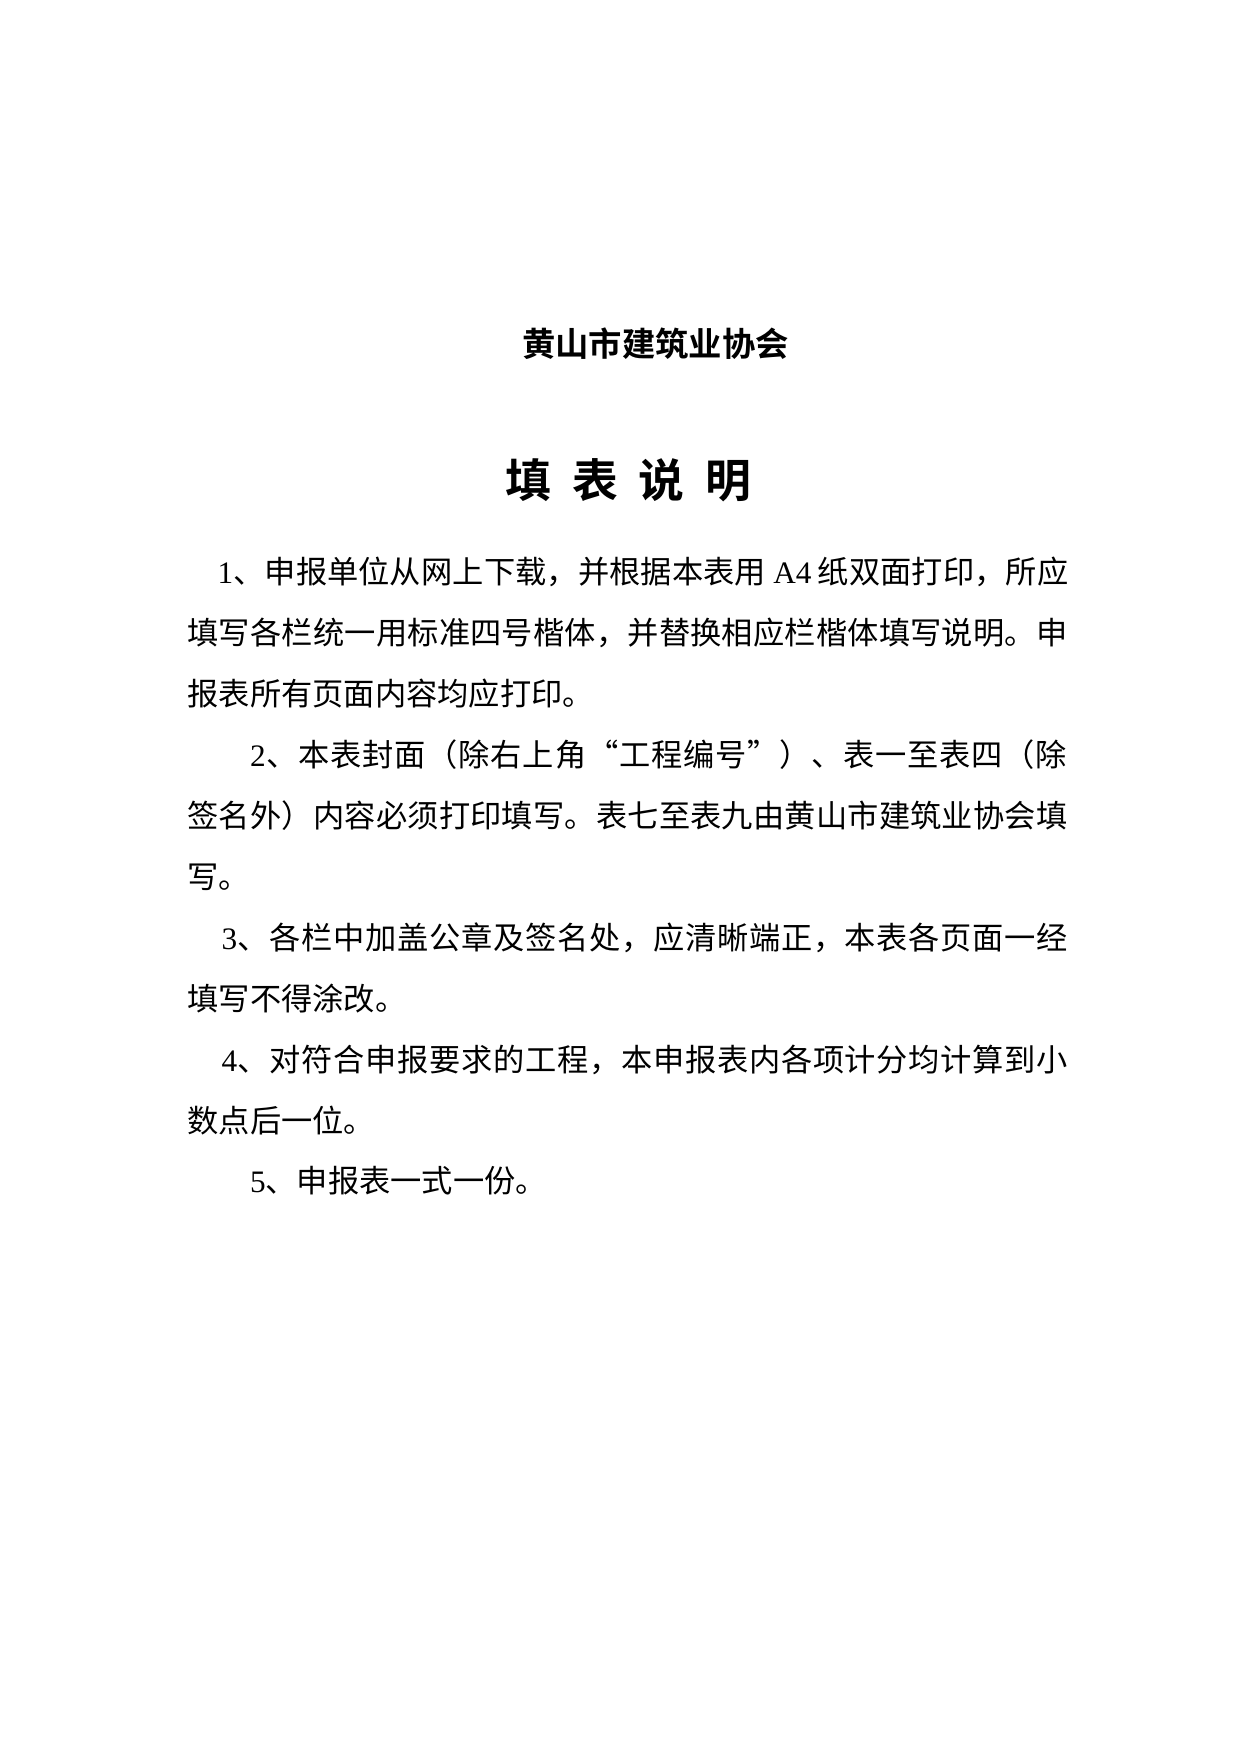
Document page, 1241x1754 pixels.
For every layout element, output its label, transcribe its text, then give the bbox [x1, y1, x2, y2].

text 填 表 说 明 [187, 444, 1069, 511]
text 2、本表封面（除右上角“工程编号”）、表一至表四（除签名外）内容必须打印填写。表七至表九由黄山市建筑业协会填写。 [187, 730, 1069, 897]
text 1、申报单位从网上下载，并根据本表用A4纸双面打印，所应填写各栏统一用标准四号楷体，并替换相应栏楷体填写说明。申报表所有页面内容均应打印。 [187, 547, 1069, 714]
text 4、对符合申报要求的工程，本申报表内各项计分均计算到小数点后一位。 [187, 1035, 1069, 1141]
text 3、各栏中加盖公章及签名处，应清晰端正，本表各页面一经填写不得涂改。 [187, 913, 1069, 1019]
text 5、申报表一式一份。 [187, 1157, 1069, 1202]
text 黄山市建筑业协会 [187, 317, 1069, 366]
